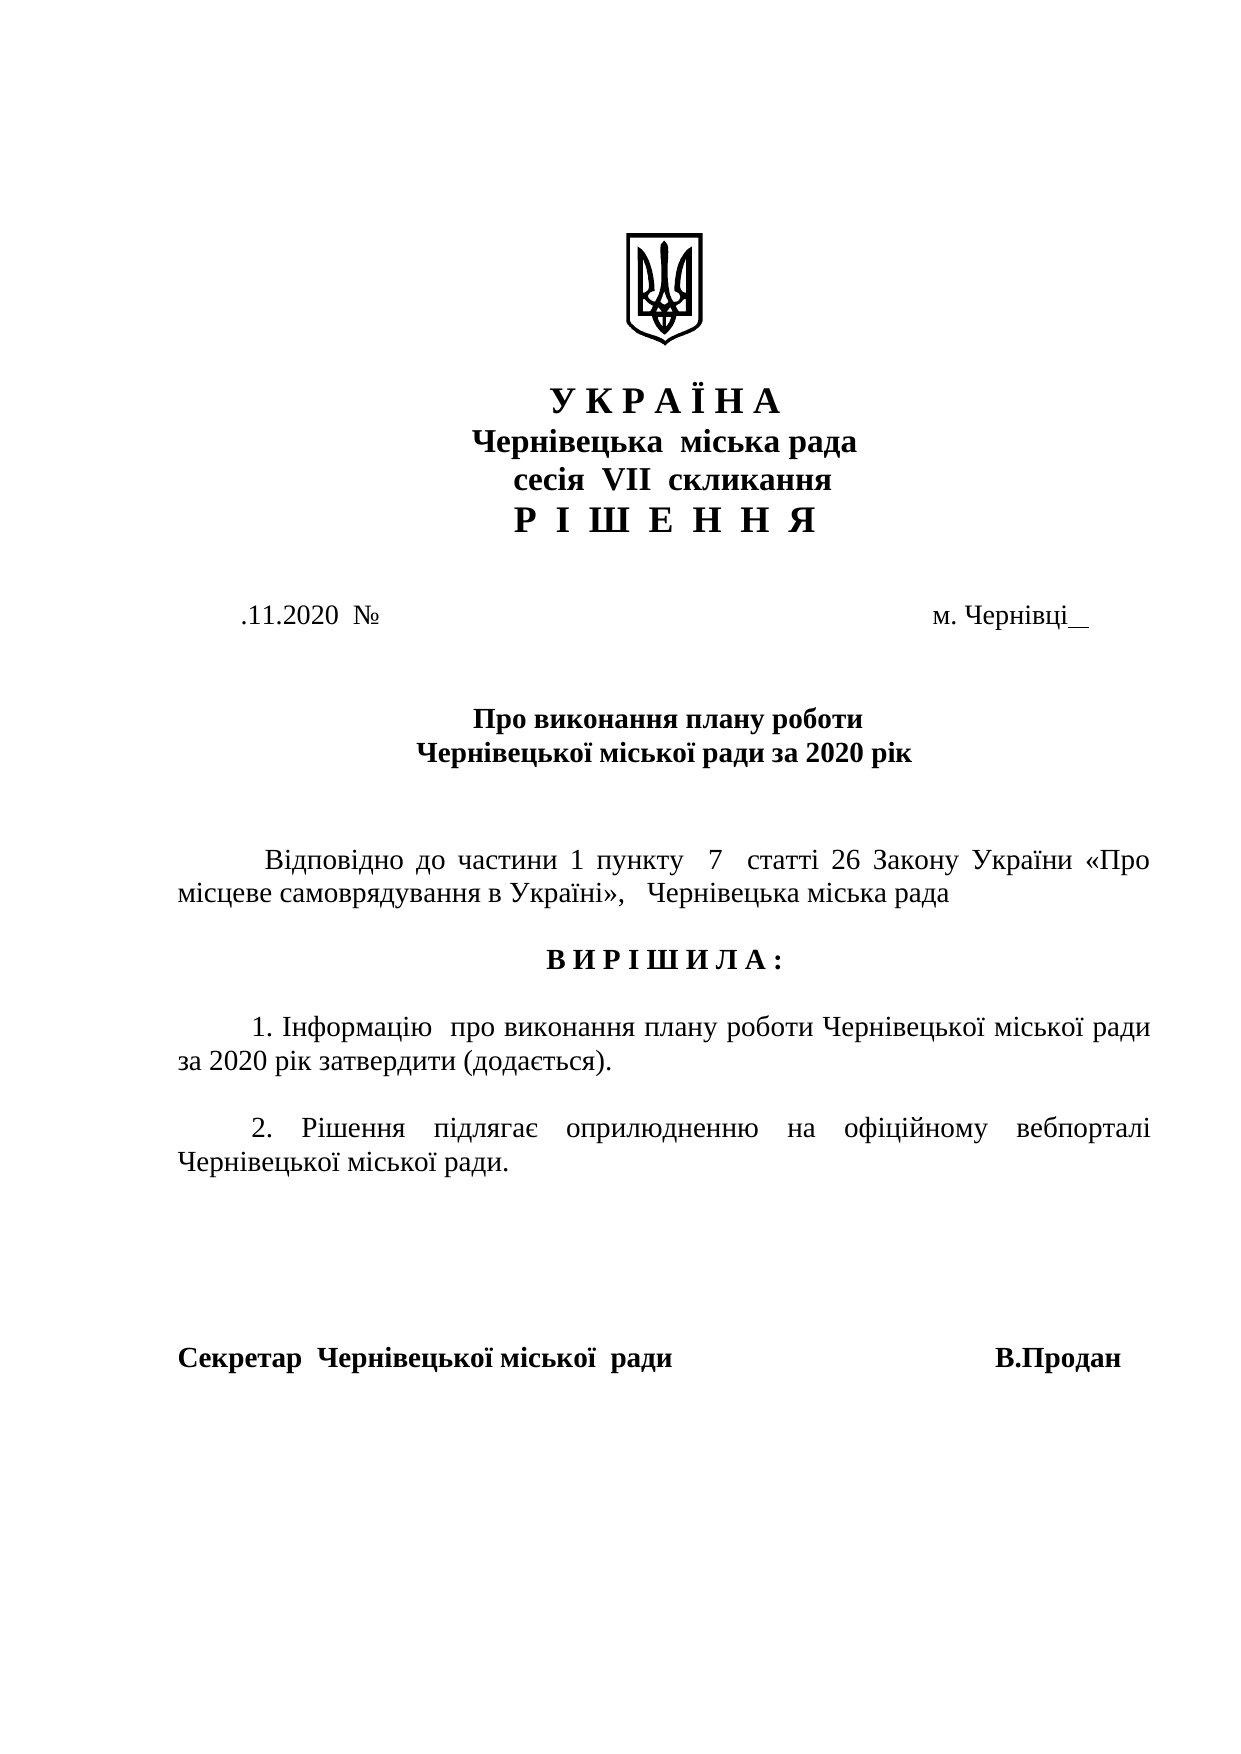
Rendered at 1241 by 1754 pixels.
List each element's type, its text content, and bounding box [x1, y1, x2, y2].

text Чернівецької міської ради за 2020 рік [177, 735, 1152, 769]
text В И Р І Ш И Л А : [177, 942, 1152, 976]
text Відповідно до частини 1 пункту 7 статті 26 Закону України «Про місцеве самоврядування в Україні», Чернівецька міська рада [177, 842, 1152, 909]
text Секретар Чернівецької міської ради В.Продан [177, 1340, 1152, 1374]
text сесія VIІ скликання [177, 459, 1152, 498]
text 1. Інформацію про виконання плану роботи Чернівецької міської ради за 2020 рік затвердити (додається). [177, 1009, 1152, 1077]
text .11.2020 № м. Чернівці [177, 598, 1152, 631]
text Про виконання плану роботи [177, 702, 1152, 735]
text Р І Ш Е Н Н Я [177, 498, 1152, 541]
text У К Р А Ї Н А [177, 378, 1152, 421]
text 2. Рішення підлягає оприлюдненню на офіційному вебпорталі Чернівецької міської ради. [177, 1110, 1152, 1177]
text Чернівецька міська рада [177, 421, 1152, 459]
